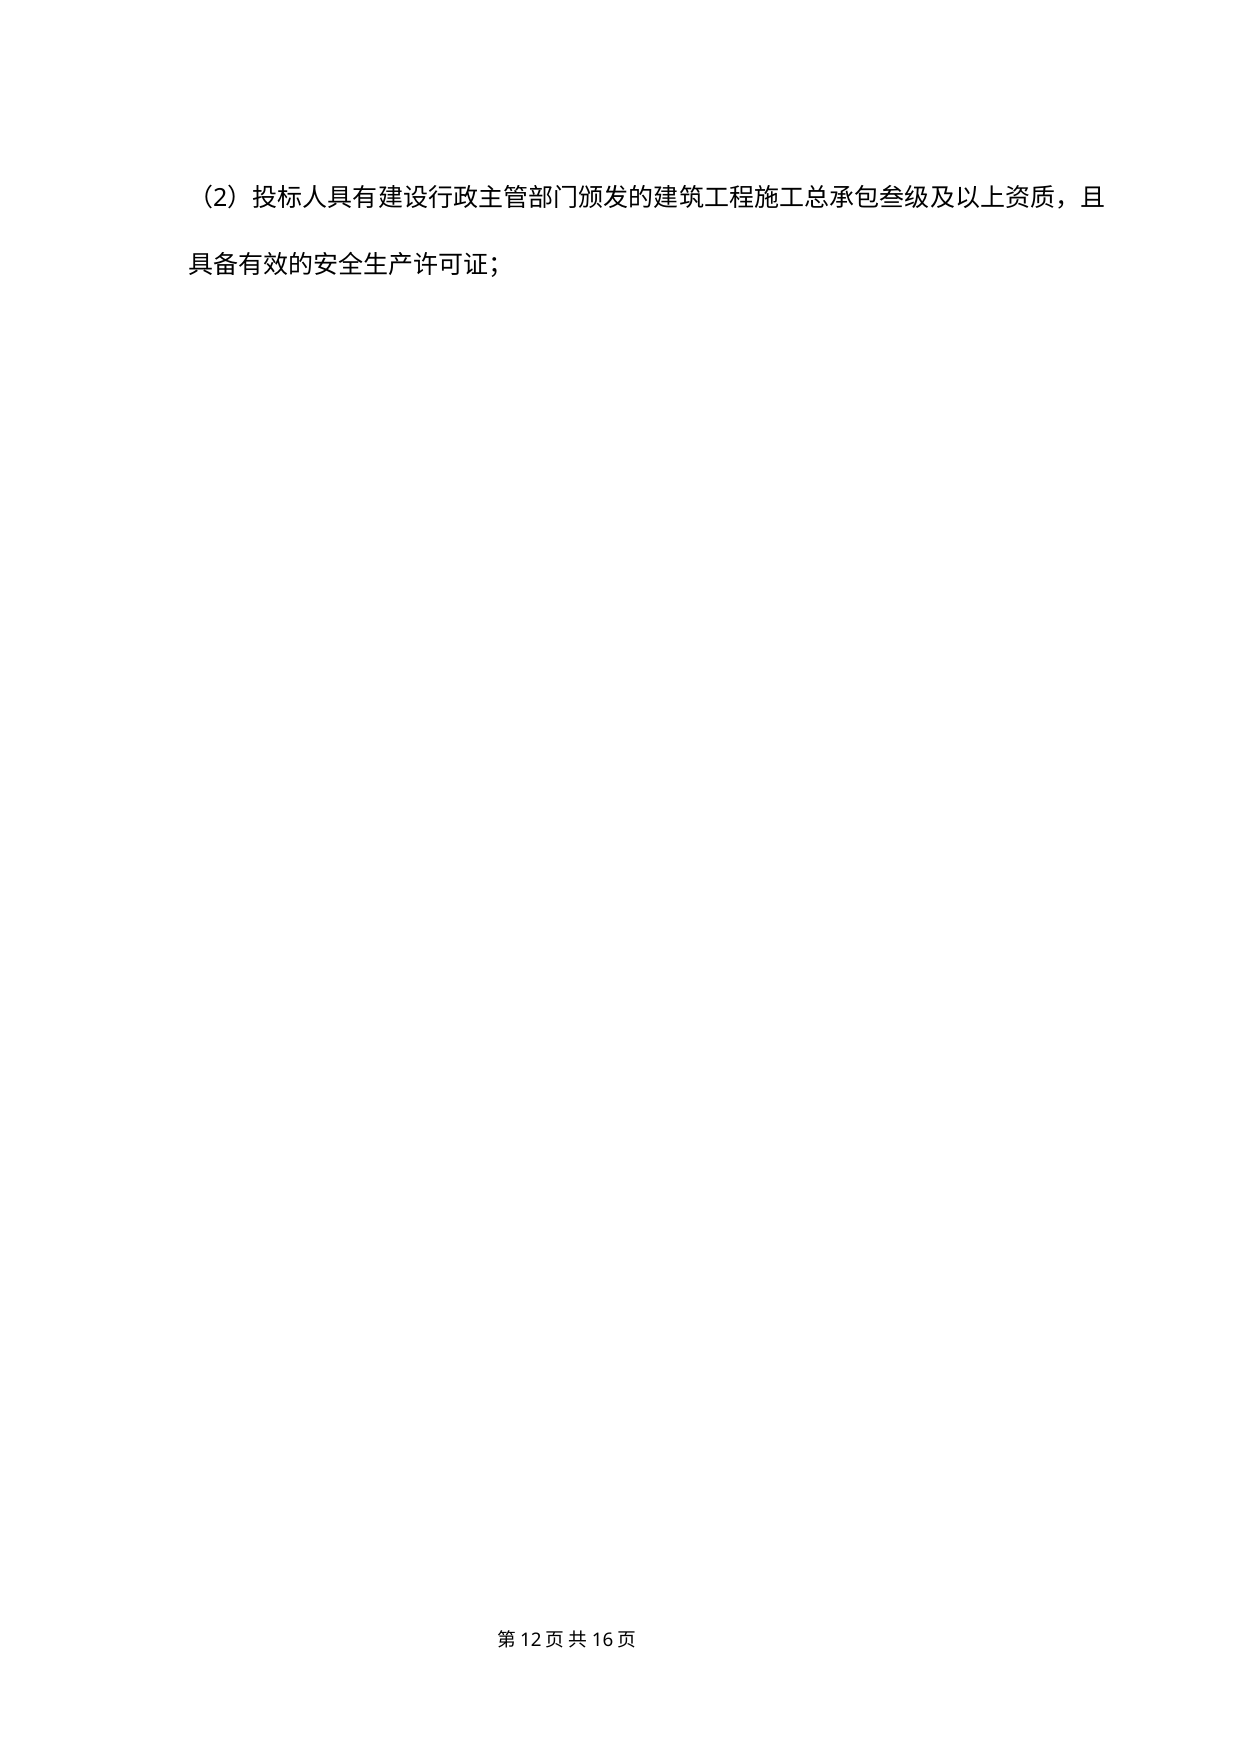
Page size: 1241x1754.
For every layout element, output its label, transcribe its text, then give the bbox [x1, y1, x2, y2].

text （2）投标人具有建设行政主管部门颁发的建筑工程施工总承包叁级及以上资质，且具备有效的安全生产许可证； [188, 162, 1107, 295]
